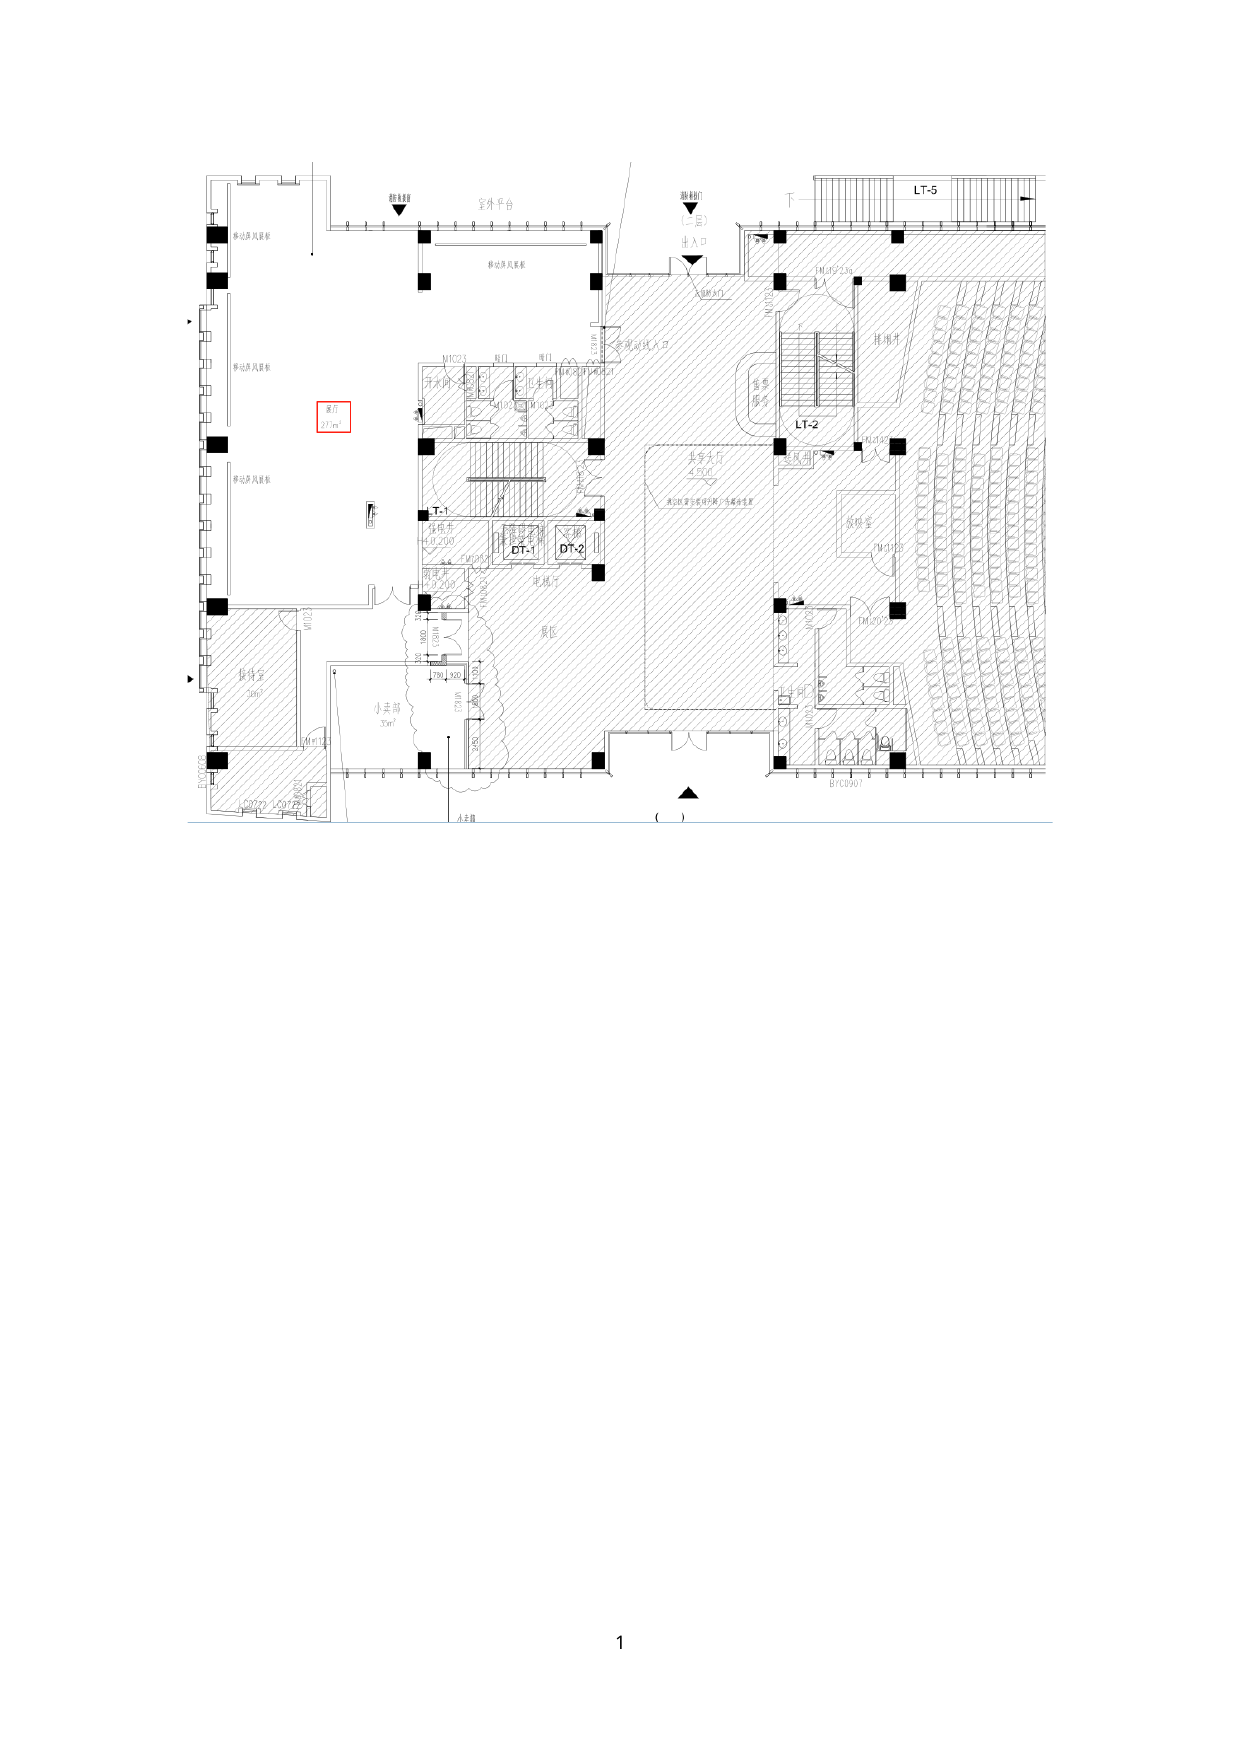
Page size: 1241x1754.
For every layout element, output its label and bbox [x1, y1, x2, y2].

picture [187, 162, 1053, 823]
